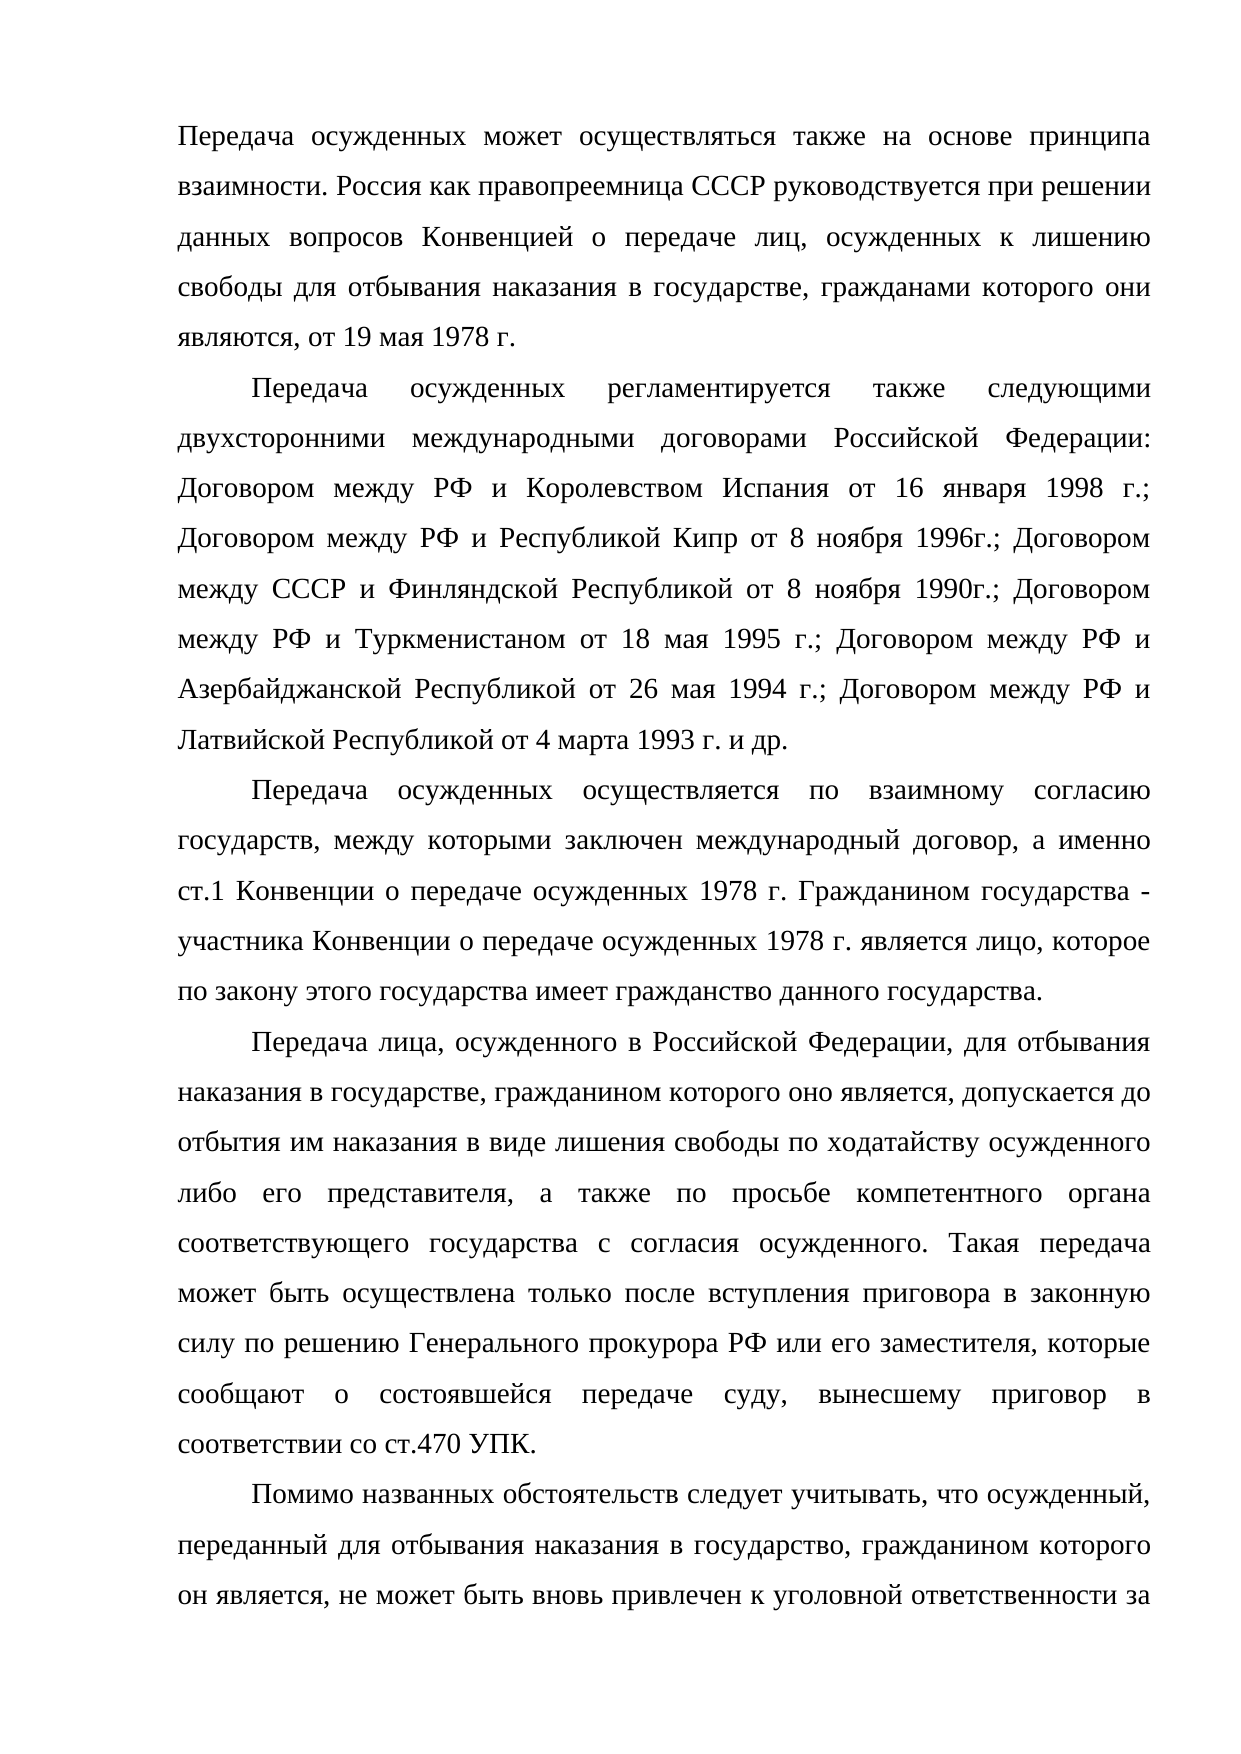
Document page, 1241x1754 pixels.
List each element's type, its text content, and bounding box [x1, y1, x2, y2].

text Передача осужденных осуществляется по взаимному согласию государств, между которыми заключен международный договор, а именно ст.1 Конвенции о передаче осужденных 1978 г. Гражданином государства - участника Конвенции о передаче осужденных 1978 г. является лицо, которое по закону этого государства имеет гражданство данного государства. [177, 772, 1152, 1007]
text Передача лица, осужденного в Российской Федерации, для отбывания наказания в государстве, гражданином которого оно является, допускается до отбытия им наказания в виде лишения свободы по ходатайству осужденного либо его представителя, а также по просьбе компетентного органа соответствующего государства с согласия осужденного. Такая передача может быть осуществлена только после вступления приговора в законную силу по решению Генерального прокурора РФ или его заместителя, которые сообщают о состоявшейся передаче суду, вынесшему приговор в соответствии со ст.470 УПК. [177, 1024, 1152, 1460]
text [177, 118, 1152, 353]
text Передача осужденных регламентируется также следующими двухсторонними международными договорами Российской Федерации: Договором между РФ и Королевством Испания от 16 января 1998 г.; Договором между РФ и Республикой Кипр от 8 ноября 1996г.; Договором между СССР и Финляндской Республикой от 8 ноября 1990г.; Договором между РФ и Туркменистаном от 18 мая 1995 г.; Договором между РФ и Азербайджанской Республикой от 26 мая 1994 г.; Договором между РФ и Латвийской Республикой от 4 марта 1993 г. и др. [177, 370, 1152, 755]
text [177, 1477, 1152, 1611]
